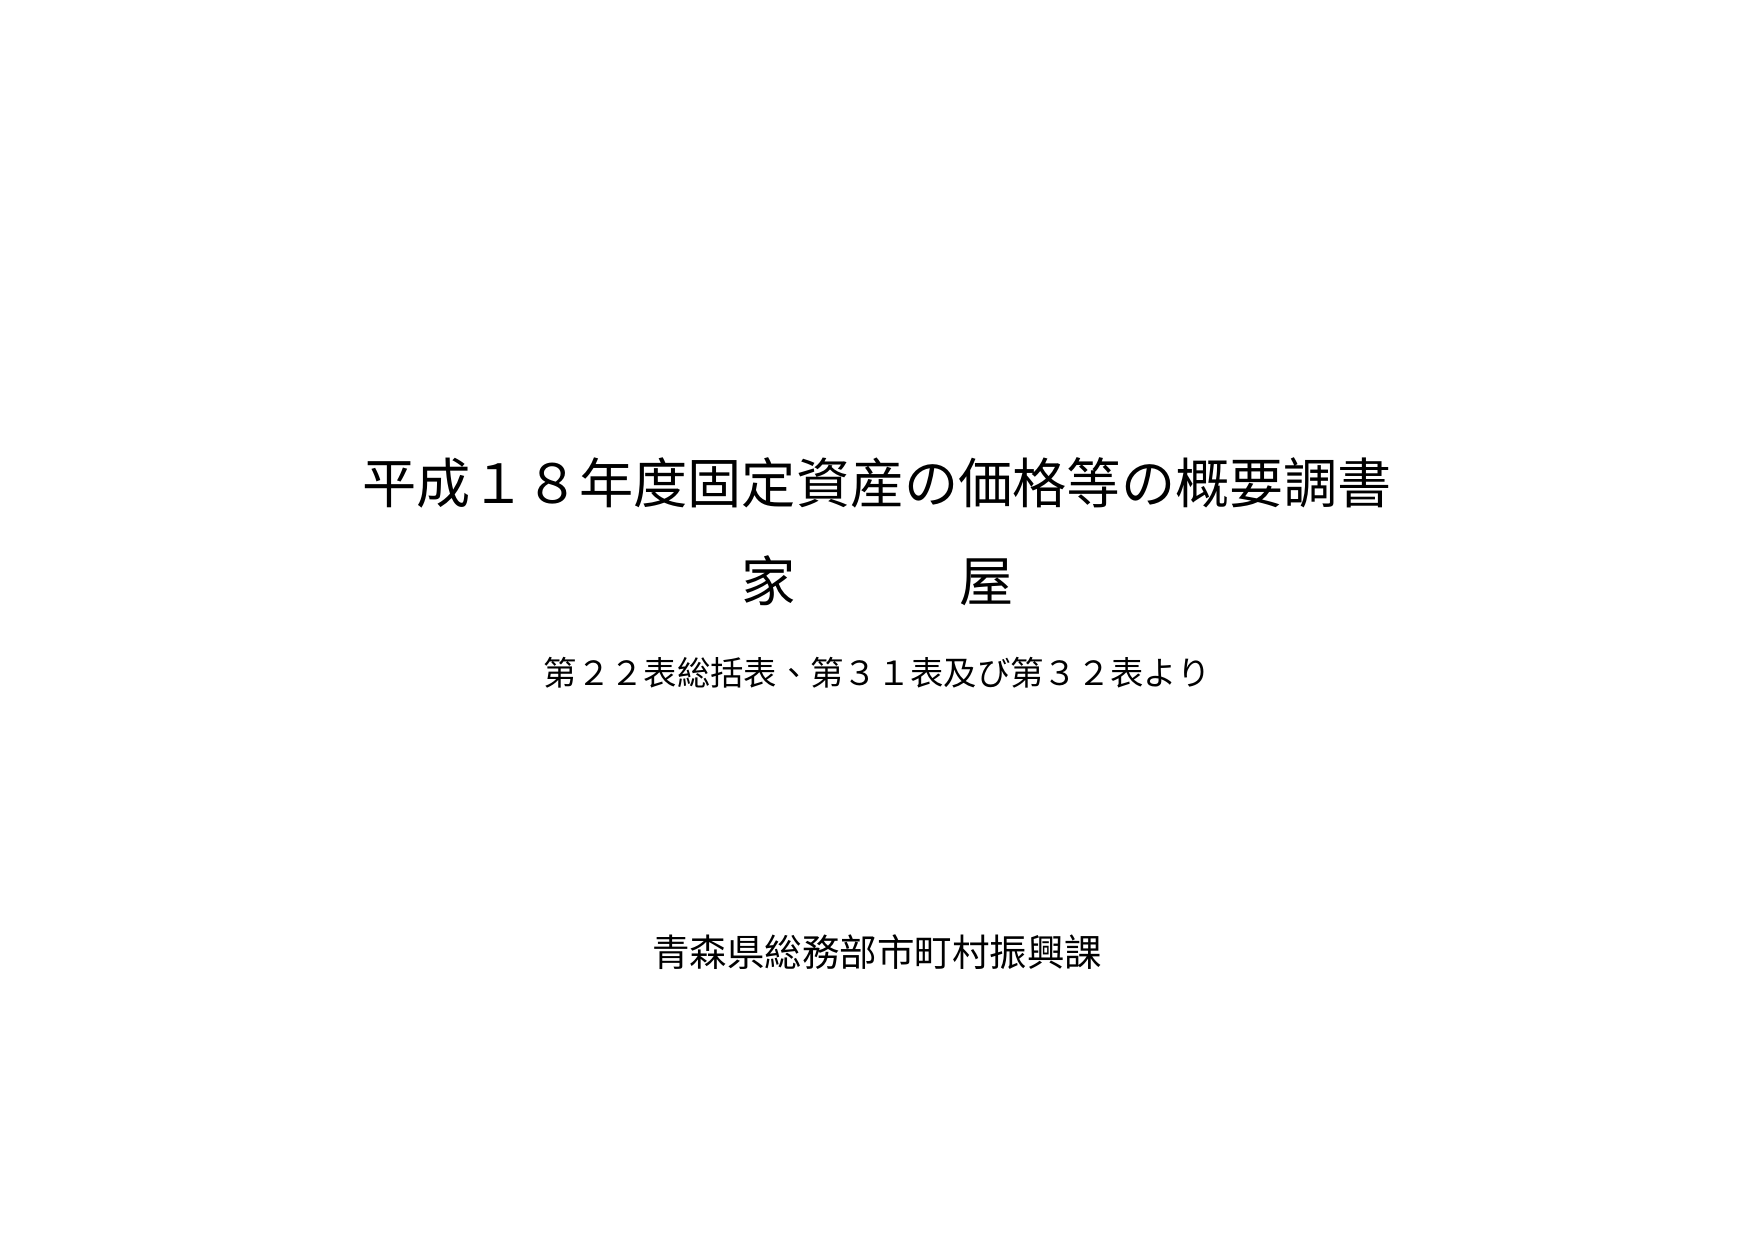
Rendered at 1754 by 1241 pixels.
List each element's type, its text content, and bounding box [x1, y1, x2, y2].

text 平成１８年度固定資産の価格等の概要調書家 屋 [359, 446, 1395, 617]
text 青森県総務部市町村振興課 [359, 926, 1395, 977]
text 第２２表総括表、第３１表及び第３２表より [359, 649, 1395, 695]
